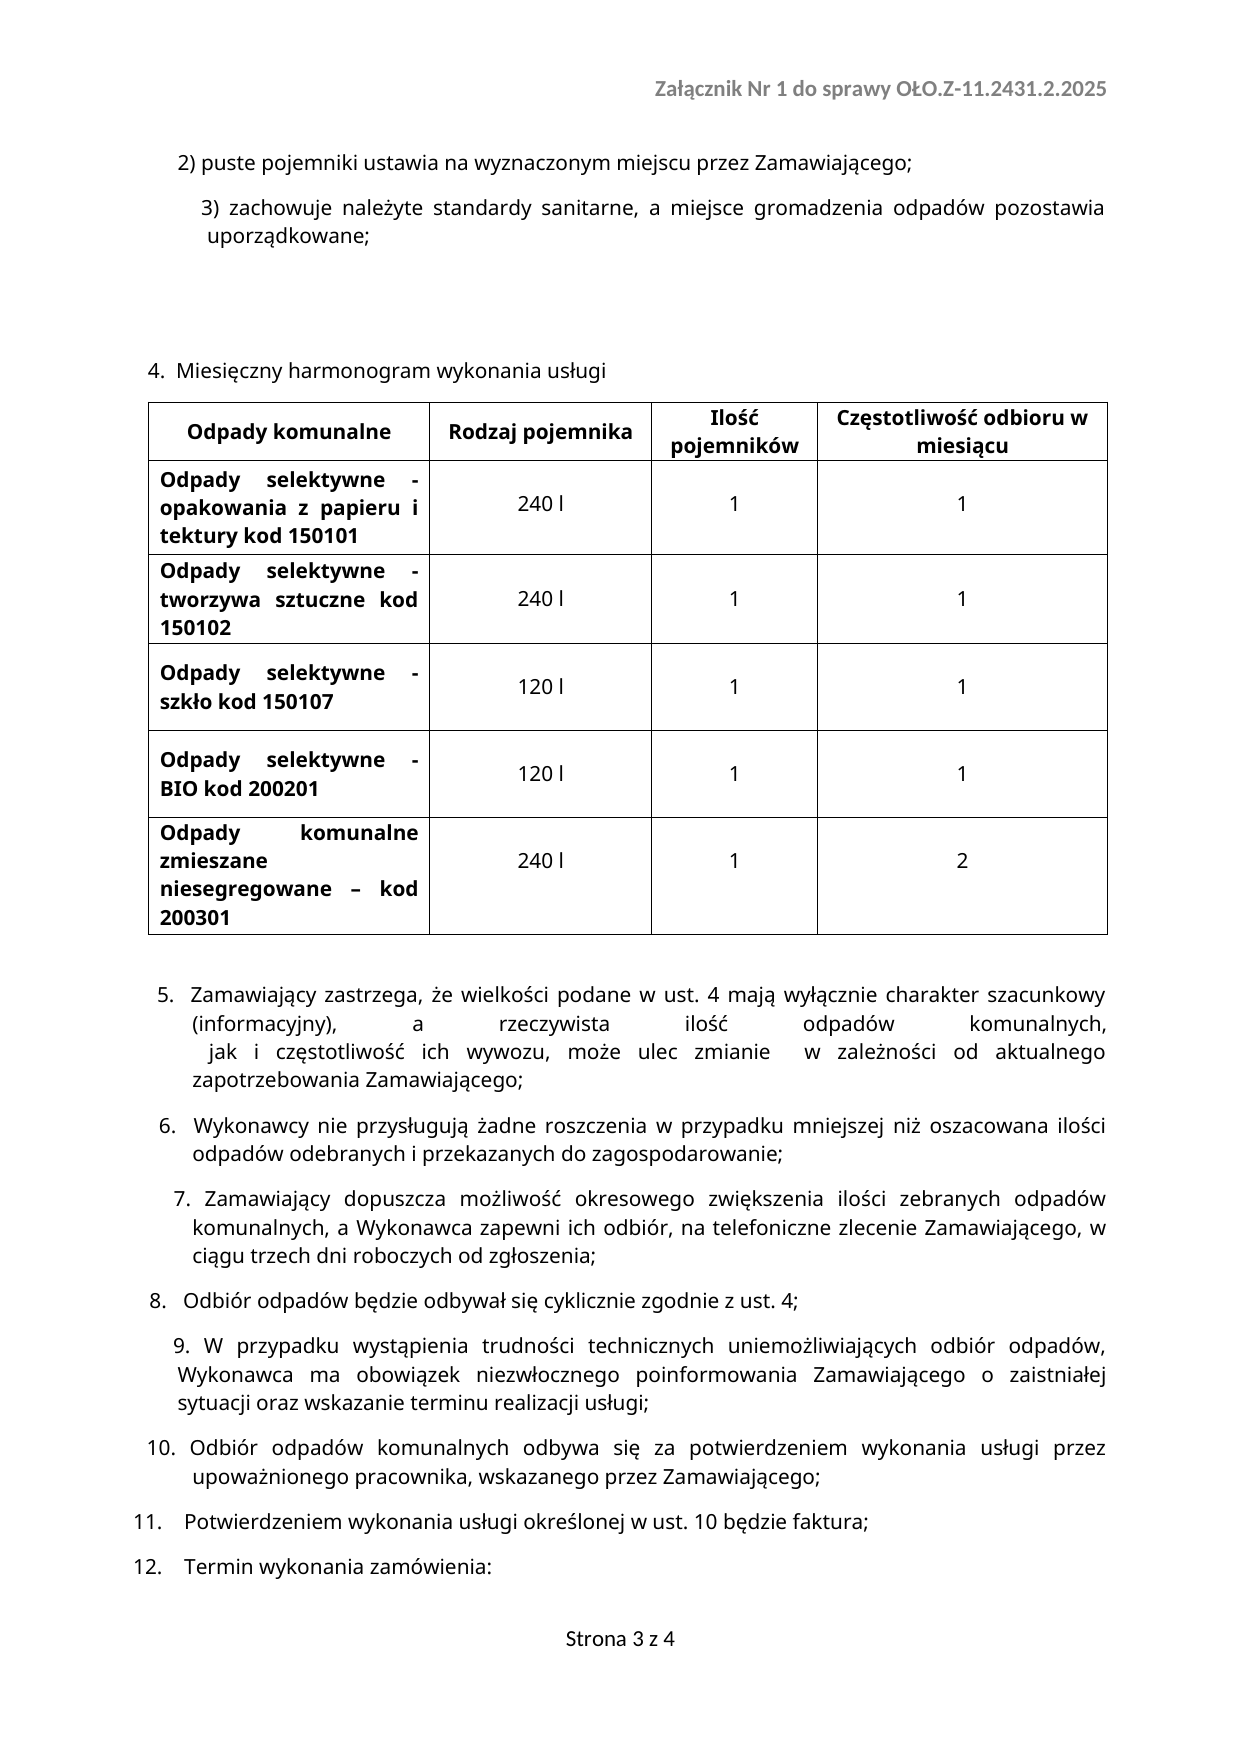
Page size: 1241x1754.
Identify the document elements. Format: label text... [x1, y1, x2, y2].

text 5. Zamawiający zastrzega, że wielkości podane w ust. 4 mają wyłącznie charakter szacunkowy (informacyjny), a rzeczywista ilość odpadów komunalnych, jak i częstotliwość ich wywozu, może ulec zmianie w zależności od aktualnego zapotrzebowania Zamawiającego; [133, 980, 1107, 1094]
table_header Częstotliwość odbioru w miesiącu [818, 403, 1107, 459]
table_cell 1 [818, 731, 1107, 817]
text 11. Potwierdzeniem wykonania usługi określonej w ust. 10 będzie faktura; [133, 1507, 1107, 1535]
list 2) puste pojemniki ustawia na wyznaczonym miejscu przez Zamawiającego; [177, 148, 1107, 176]
table_cell 1 [818, 555, 1107, 643]
table_cell 1 [652, 555, 817, 643]
table_header Rodzaj pojemnika [430, 403, 651, 459]
text 8. Odbiór odpadów będzie odbywał się cyklicznie zgodnie z ust. 4; [133, 1286, 1107, 1315]
table_cell 240 l [430, 818, 651, 934]
table_cell 1 [818, 644, 1107, 730]
text 6. Wykonawcy nie przysługują żadne roszczenia w przypadku mniejszej niż oszacowana ilości odpadów odebranych i przekazanych do zagospodarowanie; [133, 1111, 1107, 1168]
table_cell Odpady selektywne - tworzywa sztuczne kod 150102 [149, 555, 429, 643]
table_cell 1 [652, 818, 817, 934]
table_cell 1 [652, 461, 817, 554]
table_cell 1 [652, 731, 817, 817]
table_header Ilość pojemników [652, 403, 817, 459]
table_cell 240 l [430, 555, 651, 643]
table_cell 120 l [430, 644, 651, 730]
table_cell Odpady selektywne - BIO kod 200201 [149, 731, 429, 817]
text 7. Zamawiający dopuszcza możliwość okresowego zwiększenia ilości zebranych odpadów komunalnych, a Wykonawca zapewni ich odbiór, na telefoniczne zlecenie Zamawiającego, w ciągu trzech dni roboczych od zgłoszenia; [133, 1184, 1107, 1269]
table_cell Odpady selektywne - opakowania z papieru i tektury kod 150101 [149, 461, 429, 554]
table_cell 1 [652, 644, 817, 730]
text 3) zachowuje należyte standardy sanitarne, a miejsce gromadzenia odpadów pozostawia uporządkowane; [74, 193, 1107, 249]
table_header Odpady komunalne [149, 403, 429, 459]
text 4. Miesięczny harmonogram wykonania usługi [148, 356, 1107, 385]
table_cell 2 [818, 818, 1107, 934]
table_cell 240 l [430, 461, 651, 554]
text 12. Termin wykonania zamówienia: [133, 1552, 1107, 1580]
text 9. W przypadku wystąpienia trudności technicznych uniemożliwiających odbiór odpadów, Wykonawca ma obowiązek niezwłocznego poinformowania Zamawiającego o zaistniałej sytuacji oraz wskazanie terminu realizacji usługi; [133, 1331, 1107, 1417]
table_cell Odpady komunalne zmieszane niesegregowane – kod 200301 [149, 818, 429, 934]
table_cell Odpady selektywne - szkło kod 150107 [149, 644, 429, 730]
table_cell 120 l [430, 731, 651, 817]
text 10. Odbiór odpadów komunalnych odbywa się za potwierdzeniem wykonania usługi przez upoważnionego pracownika, wskazanego przez Zamawiającego; [133, 1433, 1107, 1490]
table_cell 1 [818, 461, 1107, 554]
